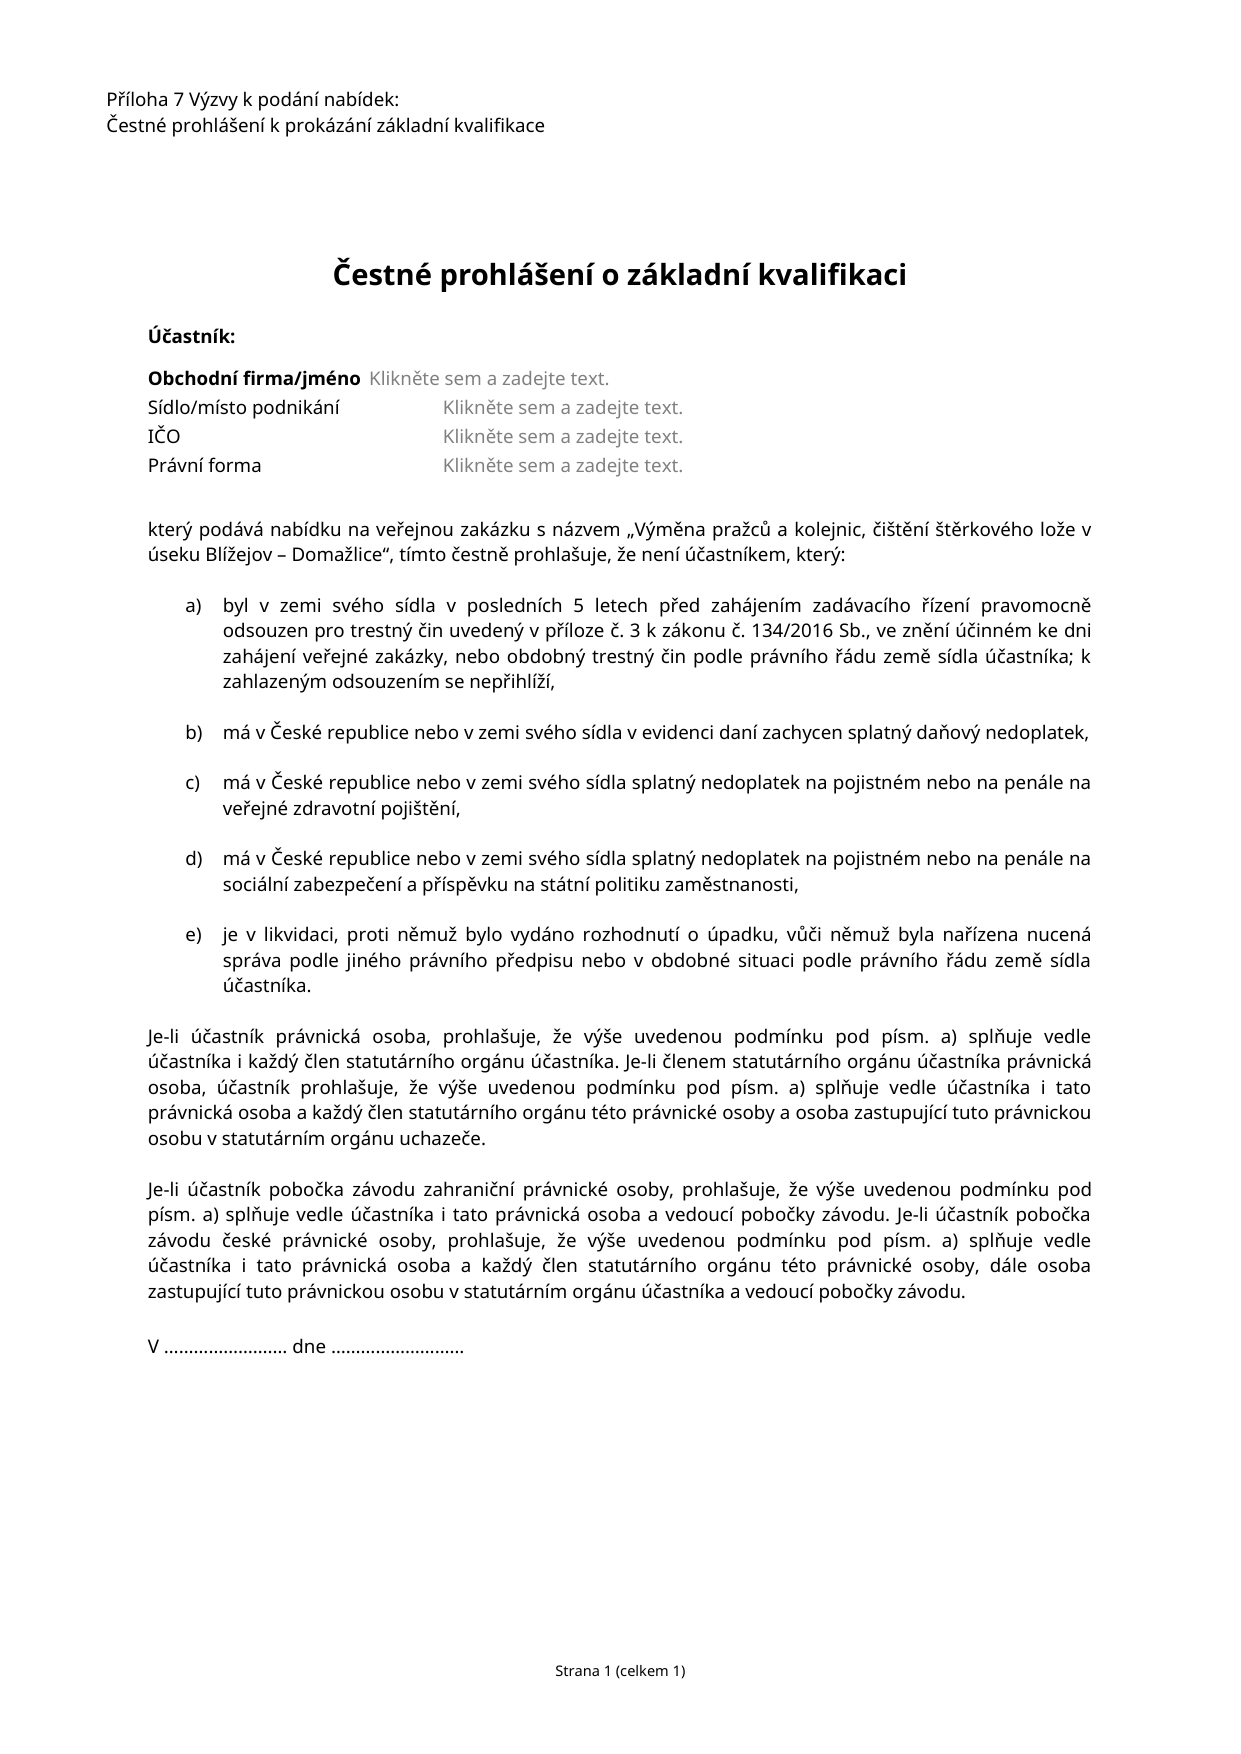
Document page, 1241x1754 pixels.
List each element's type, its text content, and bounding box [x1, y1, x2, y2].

list byl v zemi svého sídla v posledních 5 letech před zahájením zadávacího řízení pravomocně odsouzen pro trestný čin uvedený v příloze č. 3 k zákonu č. 134/2016 Sb., ve znění účinném ke dni zahájení veřejné zakázky, nebo obdobný trestný čin podle právního řádu země sídla účastníka; k zahlazeným odsouzením se nepřihlíží, [185, 592, 1093, 694]
text který podává nabídku na veřejnou zakázku s názvem „Výměna pražců a kolejnic, čištění štěrkového lože v úseku Blížejov – Domažlice“, tímto čestně prohlašuje, že není účastníkem, který: [148, 516, 1093, 567]
list má v České republice nebo v zemi svého sídla v evidenci daní zachycen splatný daňový nedoplatek, [185, 719, 1093, 744]
text V ………………….… dne ……………………… [148, 1329, 1092, 1358]
list má v České republice nebo v zemi svého sídla splatný nedoplatek na pojistném nebo na penále na veřejné zdravotní pojištění, [185, 769, 1093, 821]
list je v likvidaci, proti němuž bylo vydáno rozhodnutí o úpadku, vůči němuž byla nařízena nucená správa podle jiného právního předpisu nebo v obdobné situaci podle právního řádu země sídla účastníka. [185, 922, 1093, 998]
text Právní forma [148, 449, 1093, 478]
text Sídlo/místo podnikání [148, 391, 1093, 420]
text IČO [148, 420, 1093, 449]
text Je-li účastník právnická osoba, prohlašuje, že výše uvedenou podmínku pod písm. a) splňuje vedle účastníka i každý člen statutárního orgánu účastníka. Je-li členem statutárního orgánu účastníka právnická osoba, účastník prohlašuje, že výše uvedenou podmínku pod písm. a) splňuje vedle účastníka i tato právnická osoba a každý člen statutárního orgánu této právnické osoby a osoba zastupující tuto právnickou osobu v statutárním orgánu uchazeče. [148, 1023, 1093, 1151]
list má v České republice nebo v zemi svého sídla splatný nedoplatek na pojistném nebo na penále na sociální zabezpečení a příspěvku na státní politiku zaměstnanosti, [185, 846, 1093, 897]
text Obchodní firma/jméno [148, 362, 1093, 391]
text Je-li účastník pobočka závodu zahraniční právnické osoby, prohlašuje, že výše uvedenou podmínku pod písm. a) splňuje vedle účastníka i tato právnická osoba a vedoucí pobočky závodu. Je-li účastník pobočka závodu české právnické osoby, prohlašuje, že výše uvedenou podmínku pod písm. a) splňuje vedle účastníka i tato právnická osoba a každý člen statutárního orgánu této právnické osoby, dále osoba zastupující tuto právnickou osobu v statutárním orgánu účastníka a vedoucí pobočky závodu. [148, 1176, 1093, 1304]
title Čestné prohlášení o základní kvalifikaci [148, 254, 1093, 293]
text Účastník: [148, 318, 1093, 349]
